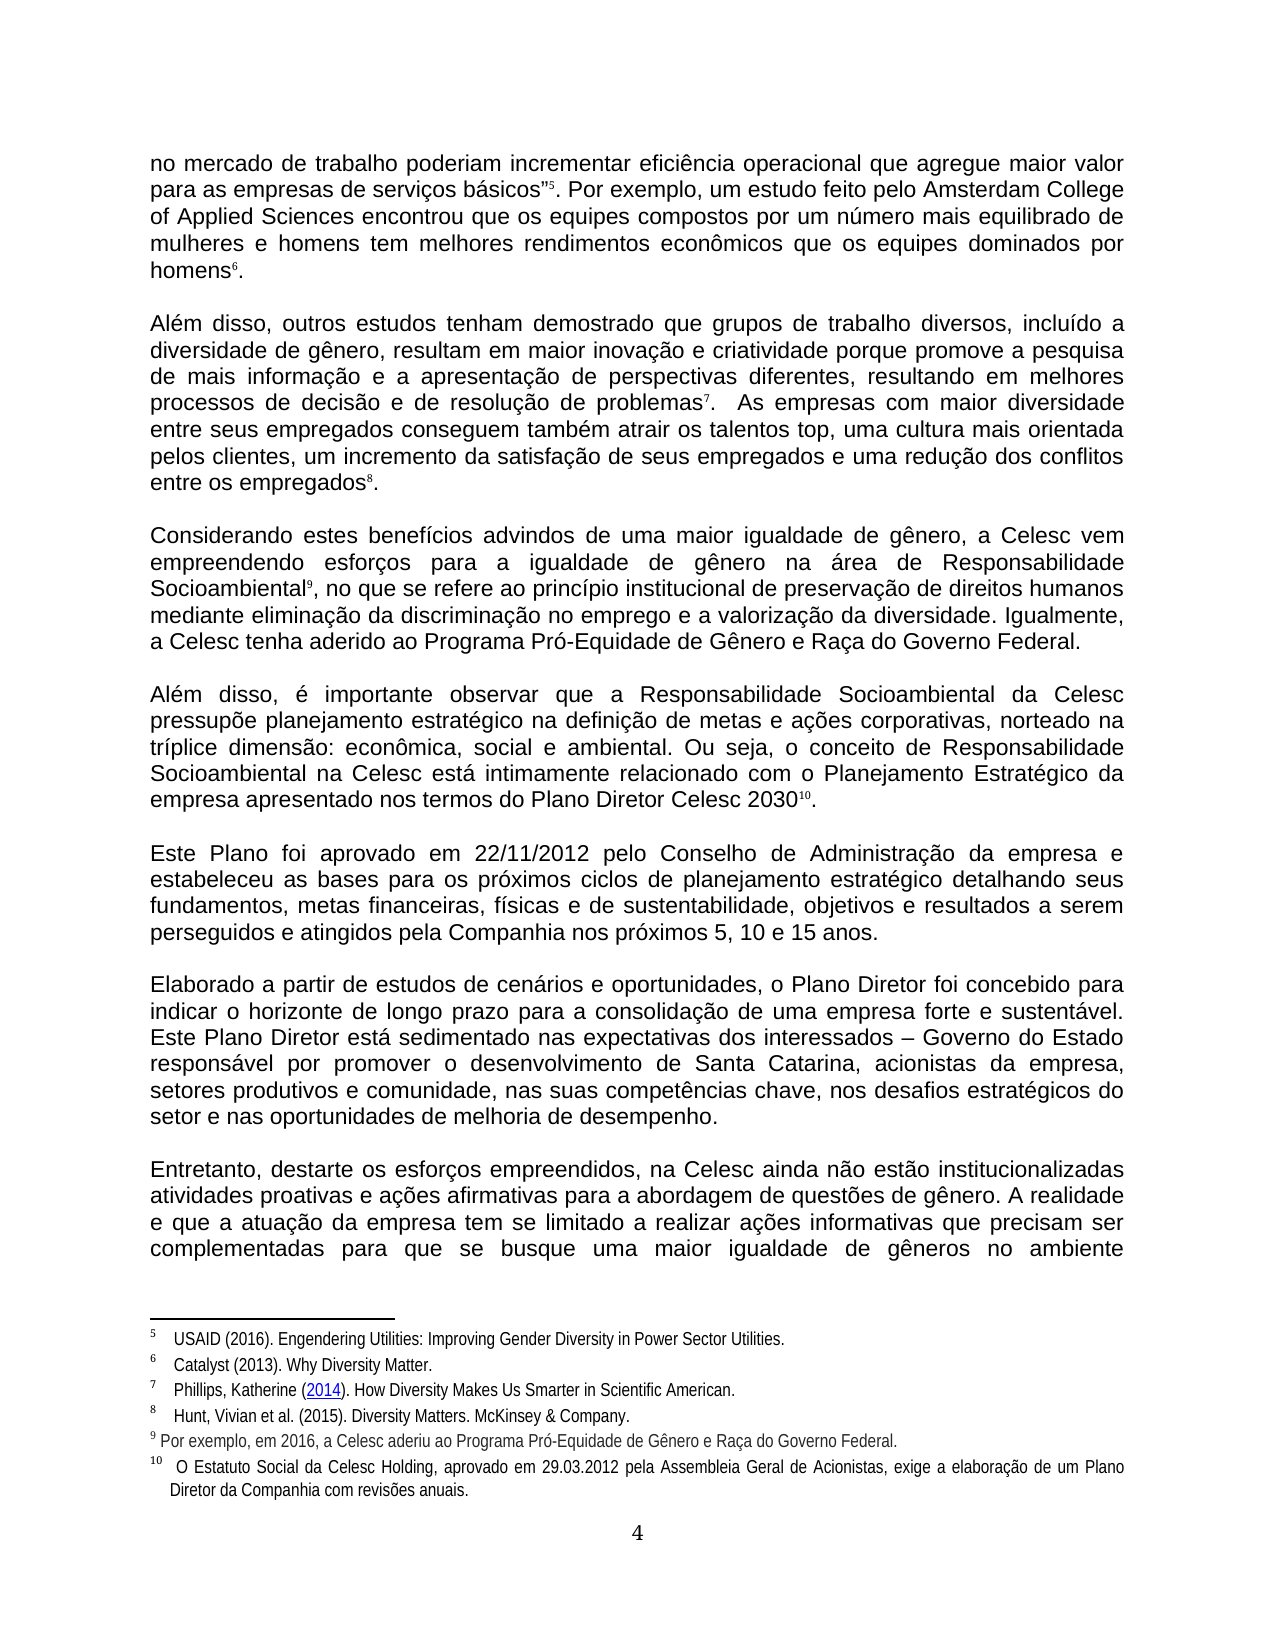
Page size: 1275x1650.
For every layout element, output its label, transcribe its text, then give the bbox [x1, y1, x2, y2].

text Além disso, outros estudos tenham demostrado que grupos de trabalho diversos, incluído a diversidade de gênero, resultam em maior inovação e criatividade porque promove a pesquisa de mais informação e a apresentação de perspectivas diferentes, resultando em melhores processos de decisão e de resolução de problemas. As empresas com maior diversidade entre seus empregados conseguem também atrair os talentos top, uma cultura mais orientada pelos clientes, um incremento da satisfação de seus empregados e uma redução dos conflitos entre os empregados. [150, 310, 1125, 496]
text Além disso, é importante observar que a Responsabilidade Socioambiental da Celesc pressupõe planejamento estratégico na definição de metas e ações corporativas, norteado na tríplice dimensão: econômica, social e ambiental. Ou seja, o conceito de Responsabilidade Socioambiental na Celesc está intimamente relacionado com o Planejamento Estratégico da empresa apresentado nos termos do Plano Diretor Celesc 2030. [150, 681, 1125, 813]
text Este Plano foi aprovado em 22/11/2012 pelo Conselho de Administração da empresa e estabeleceu as bases para os próximos ciclos de planejamento estratégico detalhando seus fundamentos, metas financeiras, físicas e de sustentabilidade, objetivos e resultados a serem perseguidos e atingidos pela Companhia nos próximos 5, 10 e 15 anos. [150, 839, 1125, 945]
text Elaborado a partir de estudos de cenários e oportunidades, o Plano Diretor foi concebido para indicar o horizonte de longo prazo para a consolidação de uma empresa forte e sustentável. Este Plano Diretor está sedimentado nas expectativas dos interessados – Governo do Estado responsável por promover o desenvolvimento de Santa Catarina, acionistas da empresa, setores produtivos e comunidade, nas suas competências chave, nos desafios estratégicos do setor e nas oportunidades de melhoria de desempenho. [150, 971, 1125, 1129]
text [150, 1156, 1125, 1261]
text Considerando estes benefícios advindos de uma maior igualdade de gênero, a Celesc vem empreendendo esforços para a igualdade de gênero na área de Responsabilidade Socioambiental, no que se refere ao princípio institucional de preservação de direitos humanos mediante eliminação da discriminação no emprego e a valorização da diversidade. Igualmente, a Celesc tenha aderido ao Programa Pró-Equidade de Gênero e Raça do Governo Federal. [150, 522, 1125, 654]
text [150, 150, 1125, 284]
